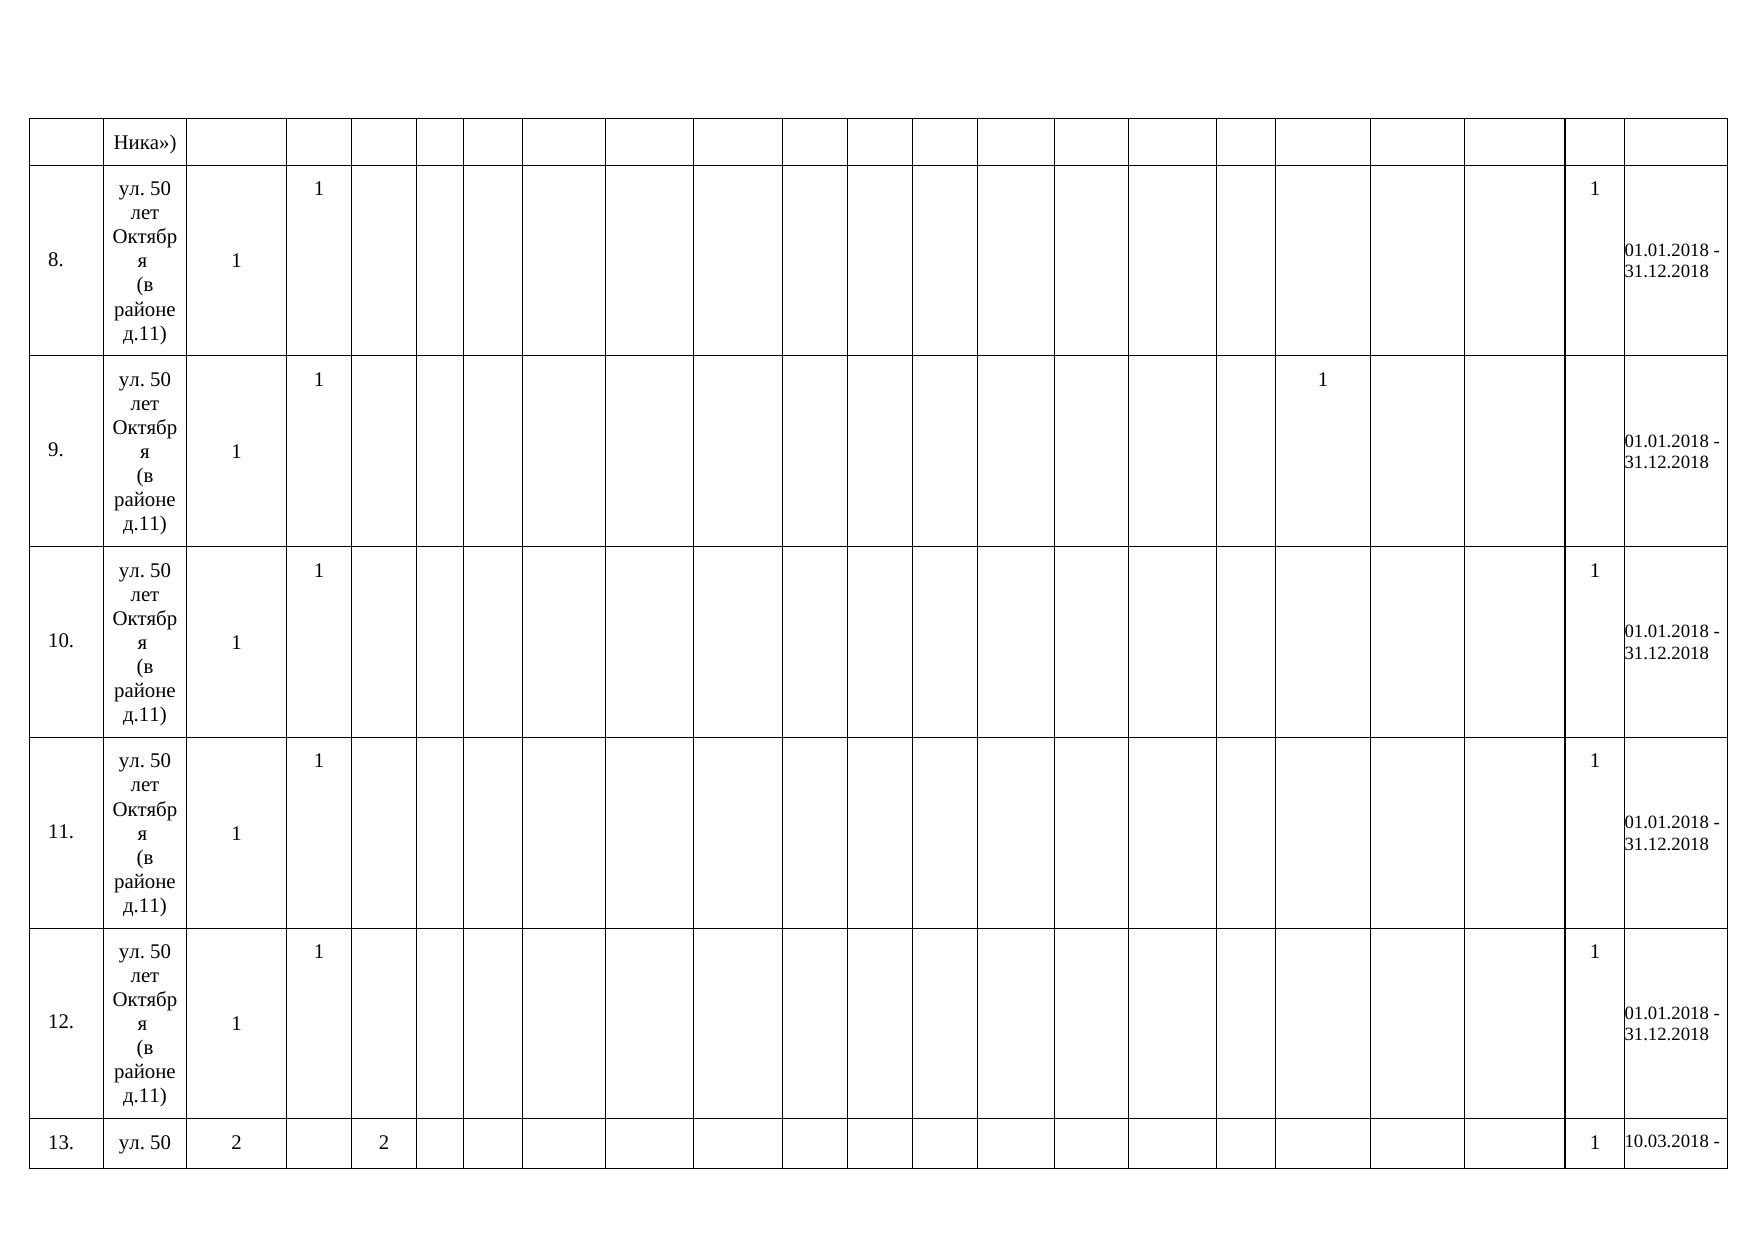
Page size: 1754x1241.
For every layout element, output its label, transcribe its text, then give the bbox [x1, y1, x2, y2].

table_cell [30, 119, 103, 164]
table_cell ул. 50 лет Октября (в районе д.11) [104, 356, 186, 546]
table_cell [978, 119, 1054, 164]
table_cell [30, 929, 103, 1118]
table_cell 1 [1566, 119, 1624, 164]
table_cell [978, 166, 1054, 355]
table_cell [848, 1119, 912, 1168]
table_cell [464, 929, 522, 1118]
table_cell [694, 547, 782, 737]
table_cell [287, 1119, 351, 1168]
table_cell [1276, 166, 1370, 355]
table_cell 01.01.2018 - 31.12.2018 [1625, 547, 1727, 737]
table_cell 1 [1566, 547, 1624, 737]
table_cell [913, 1119, 977, 1168]
table_cell [1465, 1119, 1564, 1168]
table_cell [30, 547, 103, 737]
table_cell [1276, 1119, 1370, 1168]
table_cell [417, 738, 463, 927]
table_cell [523, 1119, 605, 1168]
table_cell 1 [287, 547, 351, 737]
table_cell 1 [187, 738, 286, 927]
table_cell [1465, 166, 1564, 355]
table_cell [352, 738, 416, 927]
table_cell [1276, 119, 1370, 164]
table_cell [783, 166, 847, 355]
table_cell [978, 738, 1054, 927]
table_cell [913, 547, 977, 737]
table_cell [694, 119, 782, 164]
table_cell [1276, 929, 1370, 1118]
table_cell [523, 738, 605, 927]
table_cell [1055, 166, 1128, 355]
table_cell [606, 119, 693, 164]
table_cell [352, 547, 416, 737]
table_cell [606, 547, 693, 737]
table_cell [848, 119, 912, 164]
table_cell [606, 1119, 693, 1168]
table_cell [523, 166, 605, 355]
table_cell [1217, 356, 1275, 546]
table_cell [694, 738, 782, 927]
table_cell ул. 50 лет Октября (в районе д.11) [104, 547, 186, 737]
table_cell [848, 929, 912, 1118]
table_cell [352, 166, 416, 355]
table_cell [1217, 166, 1275, 355]
table_cell 01.01.2018 - 31.12.2018 [1625, 166, 1727, 355]
table_cell 1 [187, 119, 286, 164]
table_cell 1 [187, 356, 286, 546]
table_cell [1055, 119, 1128, 164]
table_cell [1217, 119, 1275, 164]
table_cell [783, 1119, 847, 1168]
table_cell [352, 929, 416, 1118]
table_cell [352, 119, 416, 164]
table_cell [848, 738, 912, 927]
table_cell [1465, 929, 1564, 1118]
table_cell [1465, 119, 1564, 164]
table_cell [1217, 1119, 1275, 1168]
table_cell ул. 50 лет Октября (в районе д.11) [104, 738, 186, 927]
table_cell 01.01.2018 - 31.12.2018 [1625, 356, 1727, 546]
table_cell [523, 356, 605, 546]
table_cell [978, 929, 1054, 1118]
table_cell 1 [1566, 166, 1624, 355]
table_cell 1 [1566, 1119, 1624, 1168]
table_cell [606, 929, 693, 1118]
table_cell [417, 119, 463, 164]
table_cell [464, 119, 522, 164]
table_cell [1371, 119, 1464, 164]
table_cell [1129, 1119, 1216, 1168]
table_cell [1276, 547, 1370, 737]
table_cell 1 [187, 929, 286, 1118]
table_cell [1371, 547, 1464, 737]
table_cell [523, 119, 605, 164]
table_cell [606, 356, 693, 546]
table_cell [978, 356, 1054, 546]
table_cell [1465, 547, 1564, 737]
table_cell [30, 738, 103, 927]
table_cell [913, 356, 977, 546]
table_cell [1055, 547, 1128, 737]
table_cell [30, 356, 103, 546]
table_cell [848, 547, 912, 737]
table_cell [783, 119, 847, 164]
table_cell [104, 1119, 186, 1168]
table_cell [1465, 356, 1564, 546]
table_cell [352, 356, 416, 546]
table_cell 1 [287, 929, 351, 1118]
table_cell ул. 50 лет Октября (в районе д.11) [104, 929, 186, 1118]
table_cell [978, 1119, 1054, 1168]
table_cell 1 [287, 738, 351, 927]
table_cell [523, 547, 605, 737]
table_cell [606, 166, 693, 355]
table_cell [417, 166, 463, 355]
table_cell [1276, 738, 1370, 927]
table_cell [783, 547, 847, 737]
table_cell [1371, 166, 1464, 355]
table_cell [913, 119, 977, 164]
table_cell [1129, 929, 1216, 1118]
table_cell ул. 50 лет Октября (в районе д.11) [104, 166, 186, 355]
table_cell [1129, 166, 1216, 355]
table_cell [1371, 1119, 1464, 1168]
table_cell 1 [1276, 356, 1370, 546]
table_cell [1217, 929, 1275, 1118]
table_cell [1055, 929, 1128, 1118]
table_cell [464, 1119, 522, 1168]
table_cell [1566, 356, 1624, 546]
table_cell [913, 166, 977, 355]
table_cell [417, 929, 463, 1118]
table_cell [464, 547, 522, 737]
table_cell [104, 119, 186, 164]
table_cell [913, 738, 977, 927]
table_cell [523, 929, 605, 1118]
table_cell [694, 929, 782, 1118]
table_cell [1129, 119, 1216, 164]
table_cell [1129, 547, 1216, 737]
table_cell [1129, 738, 1216, 927]
table_cell [848, 356, 912, 546]
table_cell [1371, 929, 1464, 1118]
table_cell [1371, 356, 1464, 546]
table_cell [30, 166, 103, 355]
table_cell [1371, 738, 1464, 927]
table_cell 1 [187, 547, 286, 737]
table_cell [417, 547, 463, 737]
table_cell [1625, 1119, 1727, 1168]
table_cell [464, 738, 522, 927]
table_cell [1465, 738, 1564, 927]
table_cell [1217, 547, 1275, 737]
table_cell [30, 1119, 103, 1168]
table_cell [1055, 738, 1128, 927]
table_cell [783, 356, 847, 546]
table_cell [913, 929, 977, 1118]
table_cell 1 [287, 119, 351, 164]
table_cell 1 [287, 356, 351, 546]
table_cell 2 [187, 1119, 286, 1168]
table_cell 01.01.2018 - 31.12.2018 [1625, 929, 1727, 1118]
table_cell [417, 356, 463, 546]
table_cell [694, 356, 782, 546]
table_cell [694, 1119, 782, 1168]
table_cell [1625, 119, 1727, 164]
table_cell [1055, 356, 1128, 546]
table_cell [1129, 356, 1216, 546]
table_cell [606, 738, 693, 927]
table_cell [1217, 738, 1275, 927]
table_cell [417, 1119, 463, 1168]
table_cell [464, 166, 522, 355]
table_cell [694, 166, 782, 355]
table_cell 2 [352, 1119, 416, 1168]
table_cell [848, 166, 912, 355]
table_cell [1055, 1119, 1128, 1168]
table_cell 01.01.2018 - 31.12.2018 [1625, 738, 1727, 927]
table_cell [978, 547, 1054, 737]
table_cell [783, 738, 847, 927]
table_cell [464, 356, 522, 546]
table_cell 1 [1566, 929, 1624, 1118]
table_cell [783, 929, 847, 1118]
table_cell 1 [187, 166, 286, 355]
table_cell 1 [1566, 738, 1624, 927]
table_cell 1 [287, 166, 351, 355]
